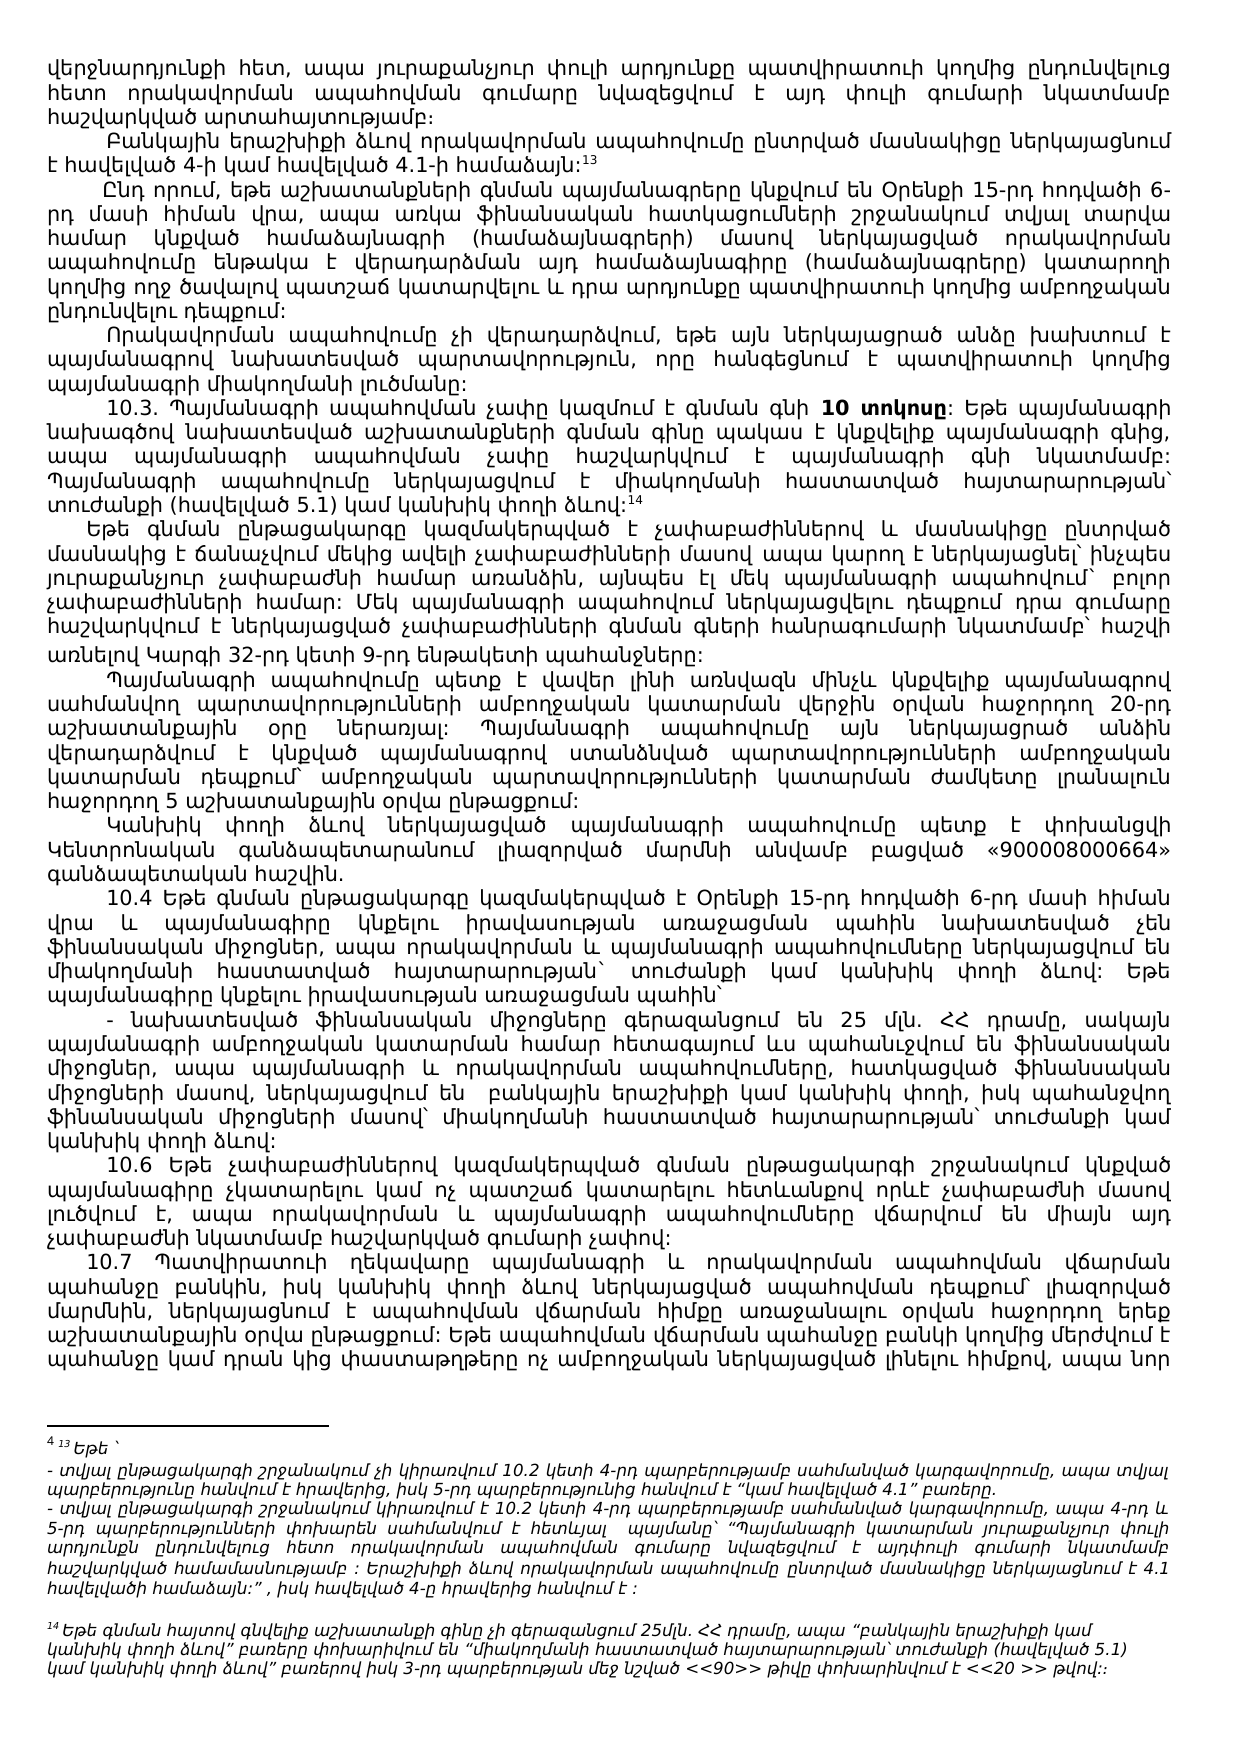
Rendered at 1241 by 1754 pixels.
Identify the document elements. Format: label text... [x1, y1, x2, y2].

text - նախատեսված ֆինանսական միջոցները գերազանցում են 25 մլն. ՀՀ դրամը, սակայն պայմանագրի ամբողջական կատարման համար հետագայում ևս պահանւջվում են ֆինանսական միջոցներ, ապա պայմանագրի և որակավորման ապահովումները, հատկացված ֆինանսական միջոցների մասով, ներկայացվում են բանկային երաշխիքի կամ կանխիկ փողի, իսկ պահանջվող ֆինանսական միջոցների մասով՝ միակողմանի հաստատված հայտարարության՝ տուժանքի կամ կանխիկ փողի ձևով: [47, 1008, 1172, 1153]
text Եթե գնման ընթացակարգը կազմակերպված է չափաբաժիններով և մասնակիցը ընտրված մասնակից է ճանաչվում մեկից ավելի չափաբաժինների մասով ապա կարող է ներկայացնել՝ ինչպես յուրաքանչյուր չափաբաժնի համար առանձին, այնպես էլ մեկ պայմանագրի ապահովում` բոլոր չափաբաժինների համար: Մեկ պայմանագրի ապահովում ներկայացվելու դեպքում դրա գումարը հաշվարկվում է ներկայացված չափաբաժինների գնման գների հանրագումարի նկատմամբ՝ հաշվի առնելով Կարգի 32-րդ կետի 9-րդ ենթակետի պահանջները: [47, 517, 1172, 668]
text 10.4 Եթե գնման ընթացակարգը կազմակերպված է Օրենքի 15-րդ հոդվածի 6-րդ մասի հիման վրա և պայմանագիրը կնքելու իրավասության առաջացման պահին նախատեսված չեն ֆինանսական միջոցներ, ապա որակավորման և պայմանագրի ապահովումները ներկայացվում են միակողմանի հաստատված հայտարարության` տուժանքի կամ կանխիկ փողի ձևով: Եթե պայմանագիրը կնքելու իրավասության առաջացման պահին՝ [47, 886, 1172, 1008]
text Պայմանագրի ապահովումը պետք է վավեր լինի առնվազն մինչև կնքվելիք պայմանագրով սահմանվող պարտավորությունների ամբողջական կատարման վերջին օրվան հաջորդող 20-րդ աշխատանքային օրը ներառյալ: Պայմանագրի ապահովումը այն ներկայացրած անձին վերադարձվում է կնքված պայմանագրով ստանձնված պարտավորությունների ամբողջական կատարման դեպքում՝ ամբողջական պարտավորությունների կատարման ժամկետը լրանալուն հաջորդող 5 աշխատանքային օրվա ընթացքում: [47, 668, 1172, 813]
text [47, 56, 1172, 129]
text 10.3. Պայմանագրի ապահովման չափը կազմում է գնման գնի 10 տոկոսը: Եթե պայմանագրի նախագծով նախատեսված աշխատանքների գնման գինը պակաս է կնքվելիք պայմանագրի գնից, ապա պայմանագրի ապահովման չափը հաշվարկվում է պայմանագրի գնի նկատմամբ: Պայմանագրի ապահովումը ներկայացվում է միակողմանի հաստատված հայտարարության՝ տուժանքի (հավելված 5.1) կամ կանխիկ փողի ձևով:14 [47, 396, 1172, 517]
text Բանկային երաշխիքի ձևով որակավորման ապահովումը ընտրված մասնակիցը ներկայացնում է հավելված 4-ի կամ հավելված 4.1-ի համաձայն:13 [47, 129, 1172, 178]
text Կանխիկ փողի ձևով ներկայացված պայմանագրի ապահովումը պետք է փոխանցվի Կենտրոնական գանձապետարանում լիազորված մարմնի անվամբ բացված «900008000664» գանձապետական հաշվին. [47, 813, 1172, 886]
text 10.6 Եթե չափաբաժիններով կազմակերպված գնման ընթացակարգի շրջանակում կնքված պայմանագիրը չկատարելու կամ ոչ պատշաճ կատարելու հետևանքով որևէ չափաբաժնի մասով լուծվում է, ապա որակավորման և պայմանագրի ապահովումները վճարվում են միայն այդ չափաբաժնի նկատմամբ հաշվարկված գումարի չափով: [47, 1153, 1172, 1250]
text Որակավորման ապահովումը չի վերադարձվում, եթե այն ներկայացրած անձը խախտում է պայմանագրով նախատեսված պարտավորություն, որը հանգեցնում է պատվիրատուի կողմից պայմանագրի միակողմանի լուծմանը: [47, 323, 1172, 396]
text Ընդ որում, եթե աշխատանքների գնման պայմանագրերը կնքվում են Օրենքի 15-րդ հոդվածի 6-րդ մասի հիման վրա, ապա առկա ֆինանսական հատկացումների շրջանակում տվյալ տարվա համար կնքված համաձայնագրի (համաձայնագրերի) մասով ներկայացված որակավորման ապահովումը ենթակա է վերադարձման այդ համաձայնագիրը (համաձայնագրերը) կատարողի կողմից ողջ ծավալով պատշաճ կատարվելու և դրա արդյունքը պատվիրատուի կողմից ամբողջական ընդունվելու դեպքում: [47, 178, 1172, 323]
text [47, 1250, 1172, 1372]
